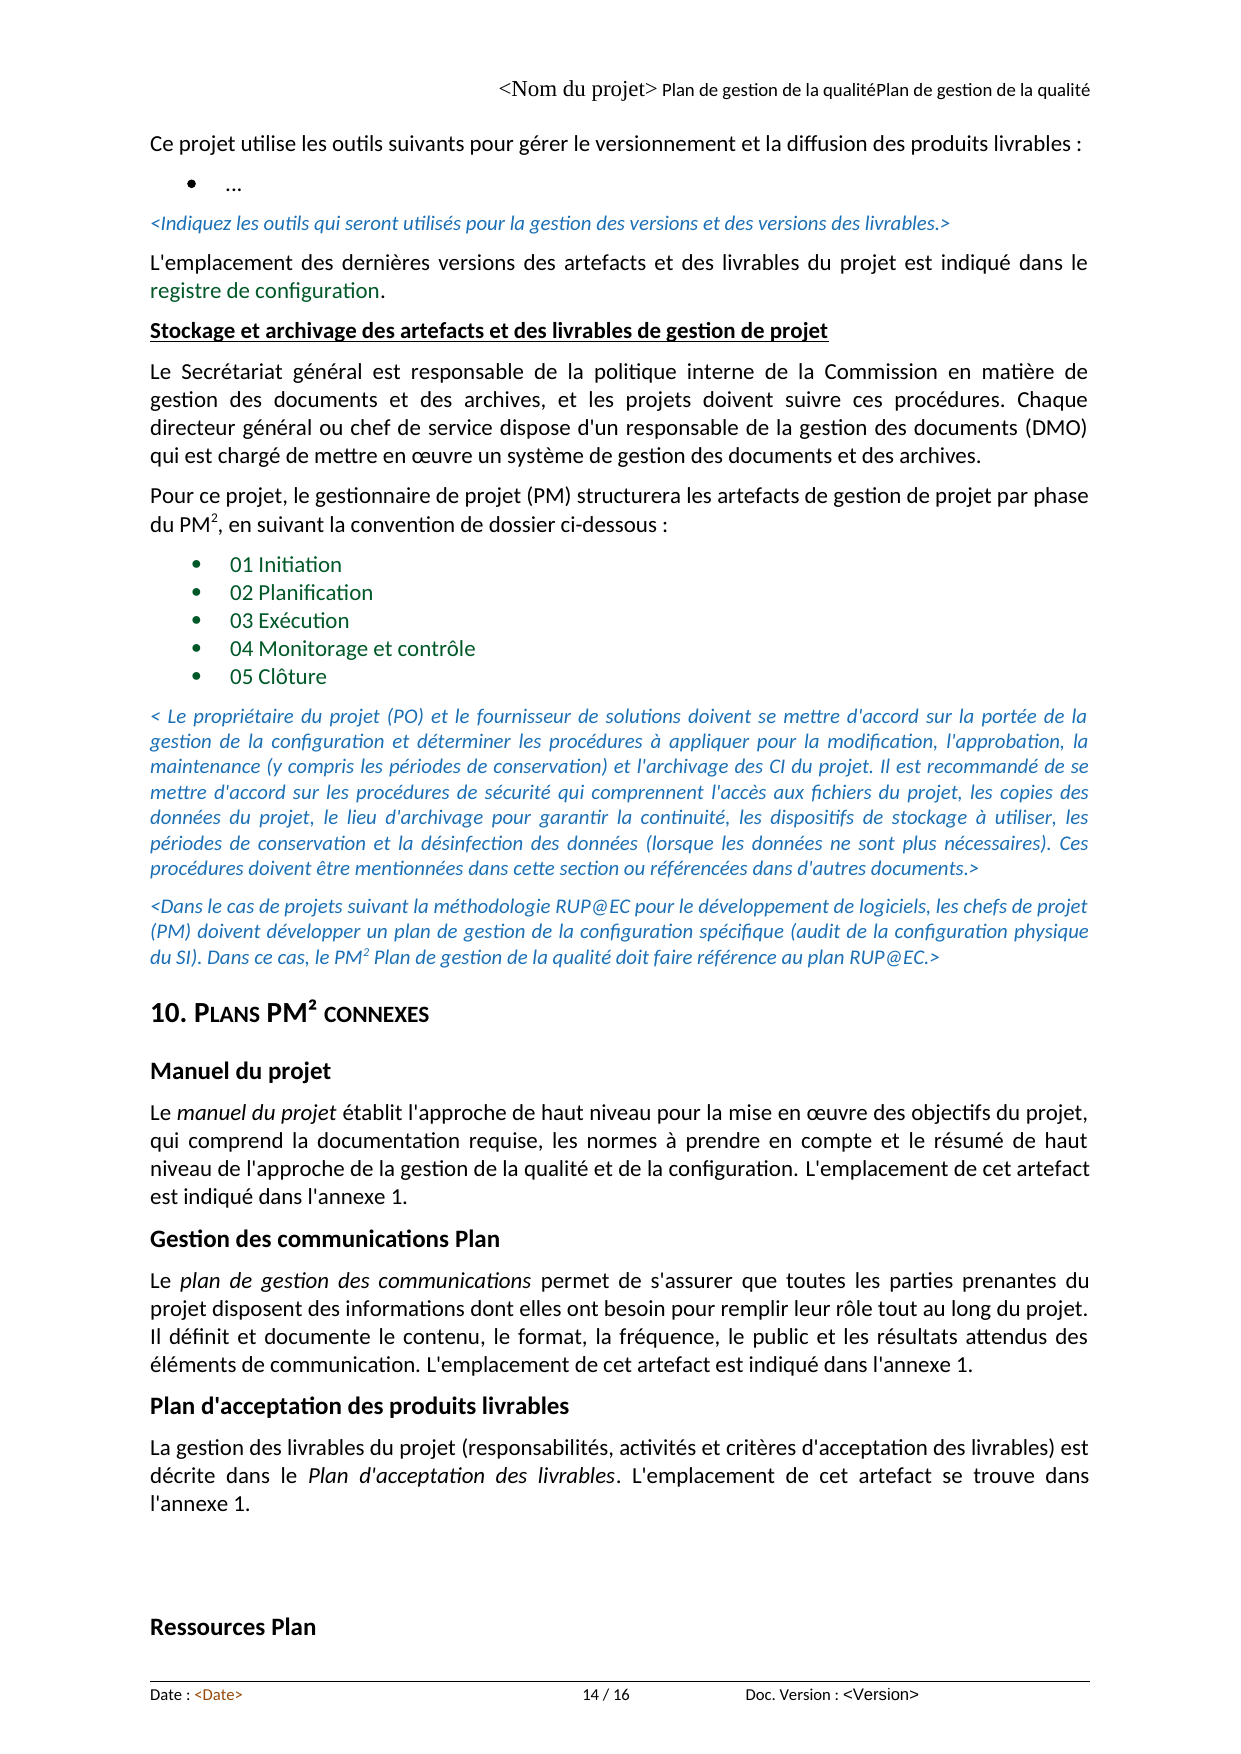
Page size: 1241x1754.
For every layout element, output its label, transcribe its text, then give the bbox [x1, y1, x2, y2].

list 02 Planification [192, 578, 1090, 606]
text L'emplacement des dernières versions des artefacts et des livrables du projet est indiqué dans le registre de configuration. [150, 248, 1090, 304]
subtitle Plans PM² connexes [150, 994, 1090, 1030]
text Plan d'acceptation des produits livrables [150, 1390, 1090, 1421]
text Manuel du projet [150, 1055, 1090, 1086]
text Le plan de gestion des communications permet de s'assurer que toutes les parties prenantes du projet disposent des informations dont elles ont besoin pour remplir leur rôle tout au long du projet. Il définit et documente le contenu, le format, la fréquence, le public et les résultats attendus des éléments de communication. L'emplacement de cet artefact est indiqué dans l'annexe 1. [150, 1266, 1090, 1378]
list 03 Exécution [192, 606, 1090, 634]
text Ce projet utilise les outils suivants pour gérer le versionnement et la diffusion des produits livrables : [150, 129, 1090, 157]
list 01 Initiation [192, 550, 1090, 578]
list ... [187, 169, 1090, 198]
text <Indiquez les outils qui seront utilisés pour la gestion des versions et des versions des livrables.> [150, 210, 1090, 236]
text Le manuel du projet établit l'approche de haut niveau pour la mise en œuvre des objectifs du projet, qui comprend la documentation requise, les normes à prendre en compte et le résumé de haut niveau de l'approche de la gestion de la qualité et de la configuration. L'emplacement de cet artefact est indiqué dans l'annexe 1. [150, 1098, 1090, 1210]
text Pour ce projet, le gestionnaire de projet (PM) structurera les artefacts de gestion de projet par phase du PM2, en suivant la convention de dossier ci-dessous : [150, 482, 1090, 538]
text <Dans le cas de projets suivant la méthodologie RUP@EC pour le développement de logiciels, les chefs de projet (PM) doivent développer un plan de gestion de la configuration spécifique (audit de la configuration physique du SI). Dans ce cas, le PM2 Plan de gestion de la qualité doit faire référence au plan RUP@EC.> [150, 893, 1090, 969]
text Ressources Plan [150, 1611, 1090, 1641]
text < Le propriétaire du projet (PO) et le fournisseur de solutions doivent se mettre d'accord sur la portée de la gestion de la configuration et déterminer les procédures à appliquer pour la modification, l'approbation, la maintenance (y compris les périodes de conservation) et l'archivage des CI du projet. Il est recommandé de se mettre d'accord sur les procédures de sécurité qui comprennent l'accès aux fichiers du projet, les copies des données du projet, le lieu d'archivage pour garantir la continuité, les dispositifs de stockage à utiliser, les périodes de conservation et la désinfection des données (lorsque les données ne sont plus nécessaires). Ces procédures doivent être mentionnées dans cette section ou référencées dans d'autres documents.> [150, 703, 1090, 881]
list 04 Monitorage et contrôle [192, 634, 1090, 662]
text Stockage et archivage des artefacts et des livrables de gestion de projet [150, 317, 1090, 344]
text La gestion des livrables du projet (responsabilités, activités et critères d'acceptation des livrables) est décrite dans le Plan d'acceptation des livrables. L'emplacement de cet artefact se trouve dans l'annexe 1. [150, 1433, 1090, 1517]
list 05 Clôture [192, 662, 1090, 690]
text Le Secrétariat général est responsable de la politique interne de la Commission en matière de gestion des documents et des archives, et les projets doivent suivre ces procédures. Chaque directeur général ou chef de service dispose d'un responsable de la gestion des documents (DMO) qui est chargé de mettre en œuvre un système de gestion des documents et des archives. [150, 357, 1090, 469]
text Gestion des communications Plan [150, 1223, 1090, 1253]
